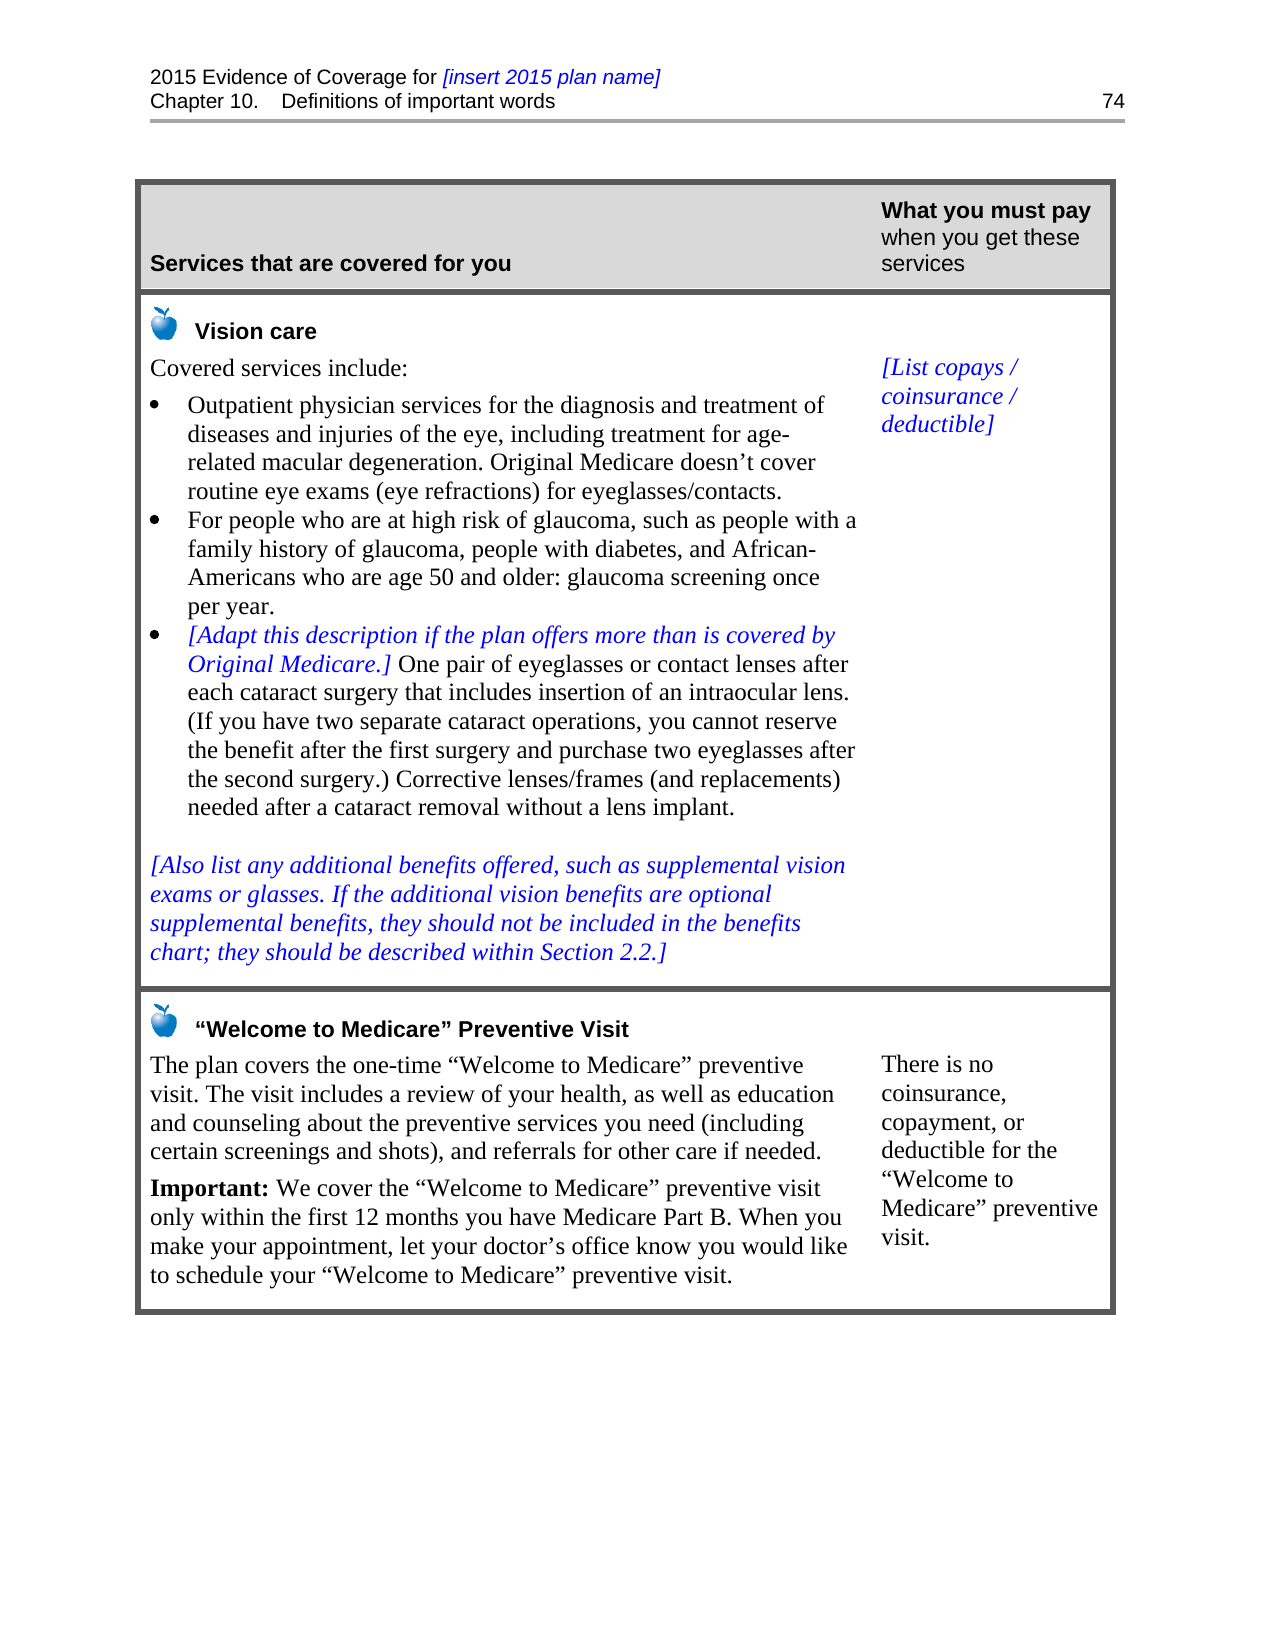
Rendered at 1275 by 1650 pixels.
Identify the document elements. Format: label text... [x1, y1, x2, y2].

table_cell Apple icon. “Welcome to Medicare” Preventive Visit The plan covers the one-time “Welcome to Medicare” preventive visit. The visit includes a review of your health, as well as education and counseling about the preventive services you need (including certain screenings and shots), and referrals for other care if needed. Important: We cover the “Welcome to Medicare” preventive visit only within the first 12 months you have Medicare Part B. When you make your appointment, let your doctor’s office know you would like to schedule your “Welcome to Medicare” preventive visit. [141, 992, 869, 1309]
table_header Services that are covered for you [141, 185, 869, 288]
table_cell [List copays / coinsurance / deductible] [869, 295, 1110, 986]
picture [150, 1003, 177, 1037]
table_cell There is no coinsurance, copayment, or deductible for the “Welcome to Medicare” preventive visit. [869, 992, 1110, 1309]
table_header What you must pay when you get these services [869, 185, 1110, 288]
table_cell Apple icon. Vision care Covered services include: Outpatient physician services for the diagnosis and treatment of diseases and injuries of the eye, including treatment for age-related macular degeneration. Original Medicare doesn’t cover routine eye exams (eye refractions) for eyeglasses/contacts. For people who are at high risk of glaucoma, such as people with a family history of glaucoma, people with diabetes, and African-Americans who are age 50 and older: glaucoma screening once per year. [Adapt this description if the plan offers more than is covered by Original Medicare.] One pair of eyeglasses or contact lenses after each cataract surgery that includes insertion of an intraocular lens. (If you have two separate cataract operations, you cannot reserve the benefit after the first surgery and purchase two eyeglasses after the second surgery.) Corrective lenses/frames (and replacements) needed after a cataract removal without a lens implant. [Also list any additional benefits offered, such as supplemental vision exams or glasses. If the additional vision benefits are optional supplemental benefits, they should not be included in the benefits chart; they should be described within Section 2.2.] [141, 295, 869, 986]
picture [150, 306, 177, 340]
